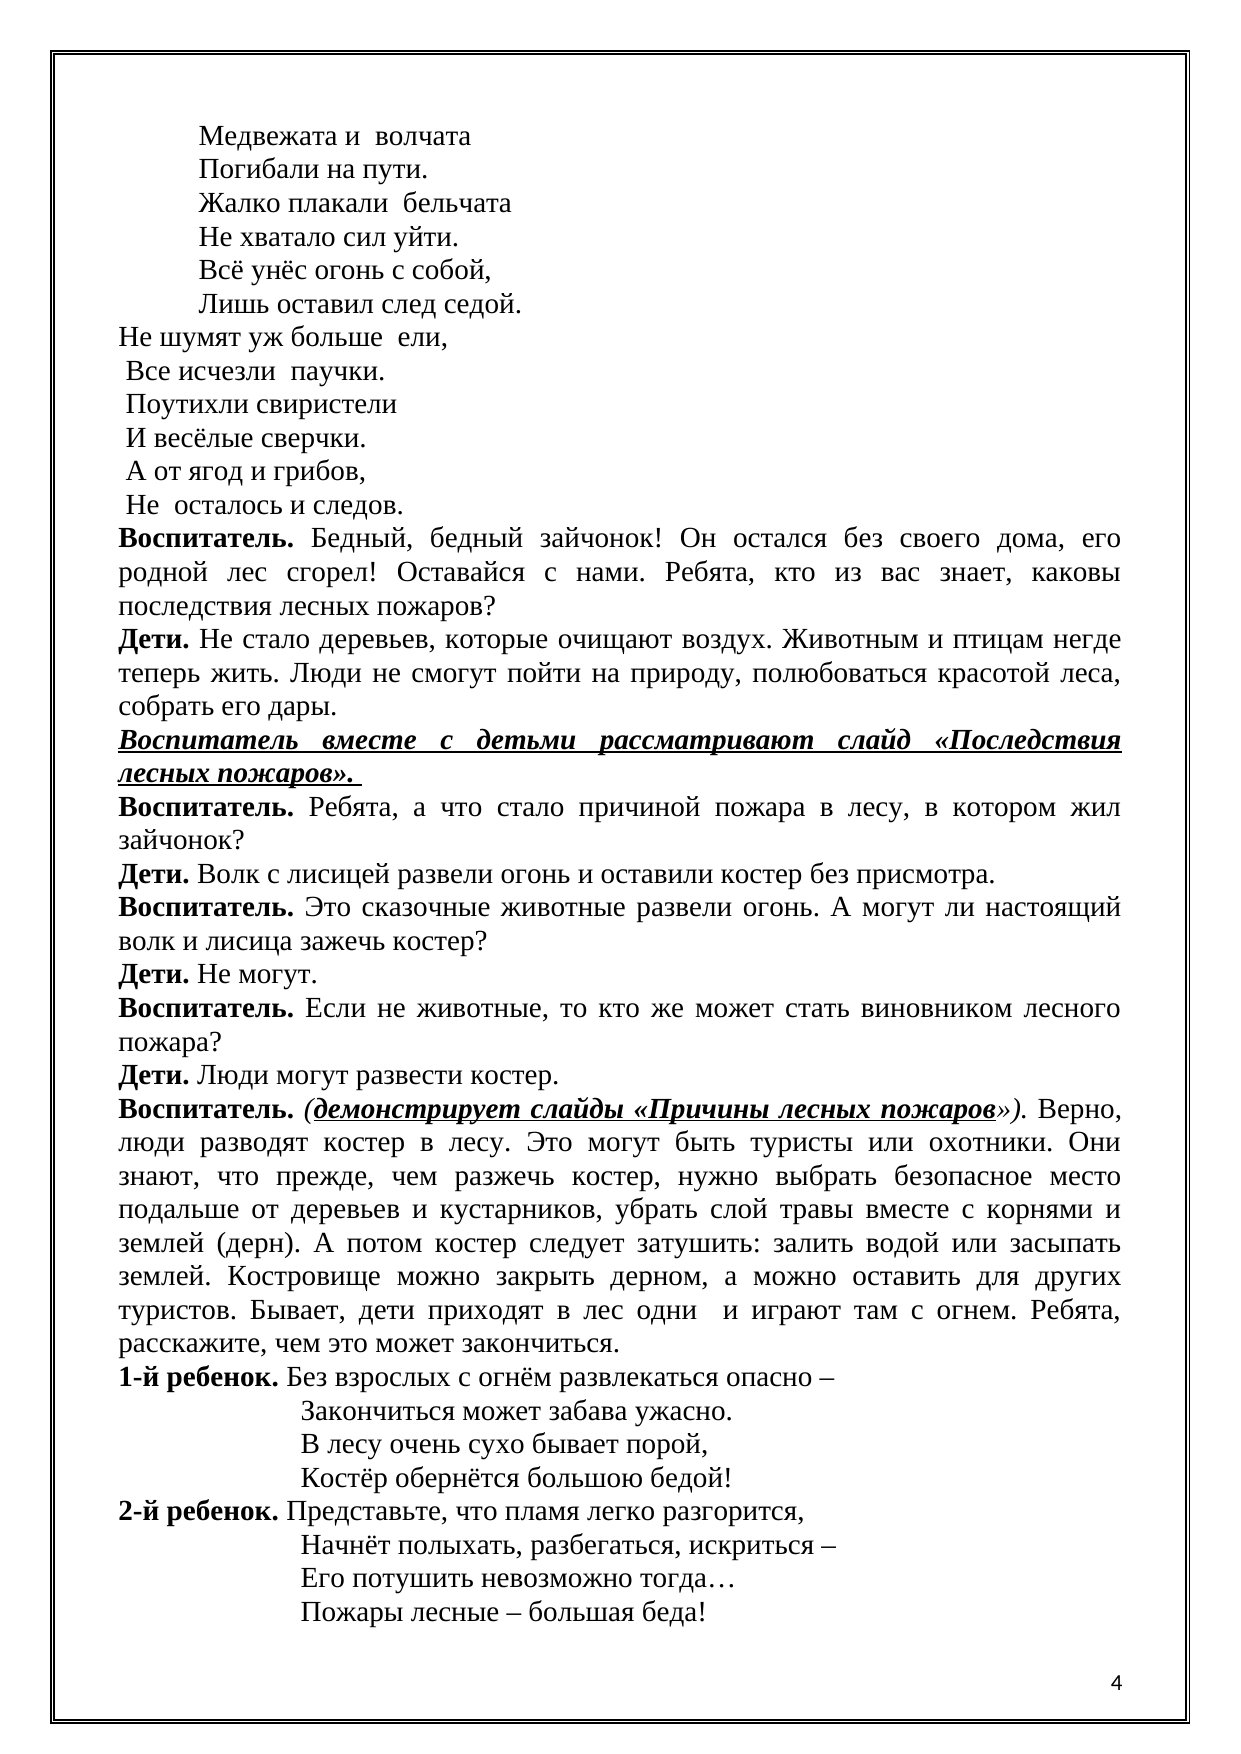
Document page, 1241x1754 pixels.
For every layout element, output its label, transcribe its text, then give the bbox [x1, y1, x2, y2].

text Поутихли свиристели [118, 386, 1122, 420]
text Начнёт полыхать, разбегаться, искриться – [118, 1527, 1122, 1560]
text Его потушить невозможно тогда… [118, 1560, 1122, 1594]
text Лишь оставил след седой. [118, 286, 1122, 319]
text Воспитатель. Ребята, а что стало причиной пожара в лесу, в котором жил зайчонок? [118, 789, 1122, 856]
text Дети. Не могут. [118, 957, 1122, 990]
text Воспитатель. Это сказочные животные развели огонь. А могут ли настоящий волк и лисица зажечь костер? [118, 889, 1122, 957]
text Не осталось и следов. [118, 487, 1122, 521]
text Медвежата и волчата [118, 118, 1122, 152]
text Жалко плакали бельчата [118, 185, 1122, 219]
text Дети. Волк с лисицей развели огонь и оставили костер без присмотра. [118, 856, 1122, 889]
text Воспитатель вместе с детьми рассматривают слайд «Последствия лесных пожаров». [118, 753, 1122, 789]
text Костёр обернётся большою бедой! [118, 1460, 1122, 1493]
text Воспитатель. (демонстрирует слайды «Причины лесных пожаров»). Верно, люди разводят костер в лесу. Это могут быть туристы или охотники. Они знают, что прежде, чем разжечь костер, нужно выбрать безопасное место подальше от деревьев и кустарников, убрать слой травы вместе с корнями и землей (дерн). А потом костер следует затушить: залить водой или засыпать землей. Костровище можно закрыть дерном, а можно оставить для других туристов. Бывает, дети приходят в лес одни и играют там с огнем. Ребята, расскажите, чем это может закончиться. [118, 1091, 1122, 1359]
text Дети. Не стало деревьев, которые очищают воздух. Животным и птицам негде теперь жить. Люди не смогут пойти на природу, полюбоваться красотой леса, собрать его дары. [118, 621, 1122, 722]
text Закончиться может забава ужасно. [118, 1393, 1122, 1426]
text Не шумят уж больше ели, [118, 319, 1122, 353]
text Воспитатель вместе с детьми рассматривают слайд «Последствия лесных пожаров». [118, 722, 1122, 751]
text В лесу очень сухо бывает порой, [118, 1426, 1122, 1460]
text 1-й ребенок. Без взрослых с огнём развлекаться опасно – [118, 1359, 1122, 1393]
text Воспитатель. Если не животные, то кто же может стать виновником лесного пожара? [118, 990, 1122, 1057]
text А от ягод и грибов, [118, 453, 1122, 487]
text Погибали на пути. [118, 152, 1122, 185]
text И весёлые сверчки. [118, 420, 1122, 453]
text Всё унёс огонь с собой, [118, 252, 1122, 286]
text Пожары лесные – большая беда! [118, 1594, 1122, 1627]
text Все исчезли паучки. [118, 353, 1122, 386]
text Дети. Люди могут развести костер. [118, 1057, 1122, 1091]
text 2-й ребенок. Представьте, что пламя легко разгорится, [118, 1493, 1122, 1527]
text Воспитатель. Бедный, бедный зайчонок! Он остался без своего дома, его родной лес сгорел! Оставайся с нами. Ребята, кто из вас знает, каковы последствия лесных пожаров? [118, 521, 1122, 621]
text Не хватало сил уйти. [118, 219, 1122, 252]
